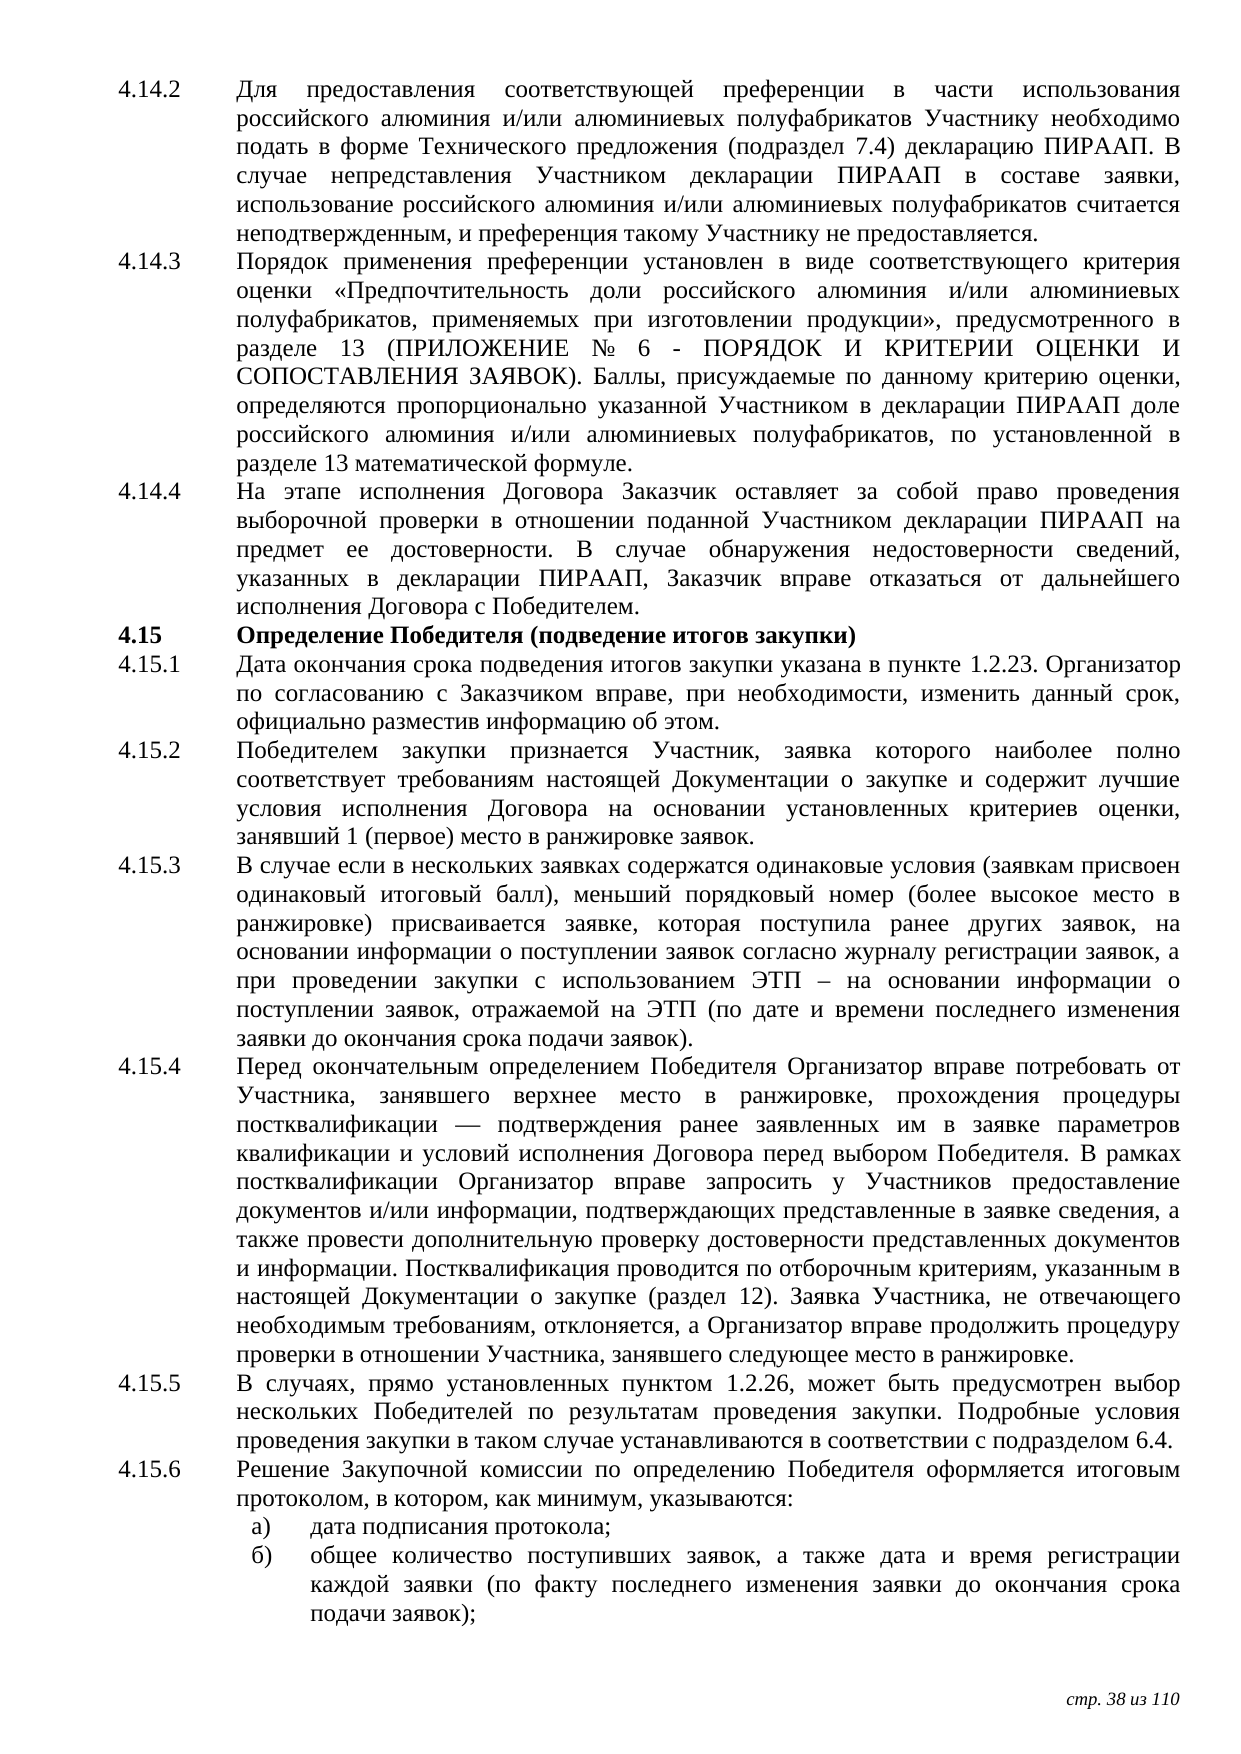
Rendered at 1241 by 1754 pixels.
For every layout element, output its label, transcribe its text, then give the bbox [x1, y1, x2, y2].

text дата подписания протокола; [251, 1511, 1181, 1540]
text Победителем закупки признается Участник, заявка которого наиболее полно соответствует требованиям настоящей Документации о закупке и содержит лучшие условия исполнения Договора на основании установленных критериев оценки, занявший 1 (первое) место в ранжировке заявок. [118, 735, 1181, 850]
subtitle Определение Победителя (подведение итогов закупки) [118, 620, 1181, 649]
text В случаях, прямо установленных пунктом 1.2.26, может быть предусмотрен выбор нескольких Победителей по результатам проведения закупки. Подробные условия проведения закупки в таком случае устанавливаются в соответствии с подразделом 6.4. [118, 1368, 1181, 1454]
text общее количество поступивших заявок, а также дата и время регистрации каждой заявки (по факту последнего изменения заявки до окончания срока подачи заявок); [251, 1540, 1181, 1626]
list Для предоставления соответствующей преференции в части использования российского алюминия и/или алюминиевых полуфабрикатов Участнику необходимо подать в форме Технического предложения (подраздел 7.4) декларацию ПИРААП. В случае непредставления Участником декларации ПИРААП в составе заявки, использование российского алюминия и/или алюминиевых полуфабрикатов считается неподтвержденным, и преференция такому Участнику не предоставляется. [118, 74, 1181, 246]
text В случае если в нескольких заявках содержатся одинаковые условия (заявкам присвоен одинаковый итоговый балл), меньший порядковый номер (более высокое место в ранжировке) присваивается заявке, которая поступила ранее других заявок, на основании информации о поступлении заявок согласно журналу регистрации заявок, а при проведении закупки с использованием ЭТП – на основании информации о поступлении заявок, отражаемой на ЭТП (по дате и времени последнего изменения заявки до окончания срока подачи заявок). [118, 850, 1181, 1051]
list Порядок применения преференции установлен в виде соответствующего критерия оценки «Предпочтительность доли российского алюминия и/или алюминиевых полуфабрикатов, применяемых при изготовлении продукции», предусмотренного в разделе 13 (ПРИЛОЖЕНИЕ № 6 - ПОРЯДОК И КРИТЕРИИ ОЦЕНКИ И СОПОСТАВЛЕНИЯ ЗАЯВОК). Баллы, присуждаемые по данному критерию оценки, определяются пропорционально указанной Участником в декларации ПИРААП доле российского алюминия и/или алюминиевых полуфабрикатов, по установленной в разделе 13 математической формуле. [118, 246, 1181, 476]
text Дата окончания срока подведения итогов закупки указана в пункте 1.2.23. Организатор по согласованию с Заказчиком вправе, при необходимости, изменить данный срок, официально разместив информацию об этом. [118, 649, 1181, 735]
text На этапе исполнения Договора Заказчик оставляет за собой право проведения выборочной проверки в отношении поданной Участником декларации ПИРААП на предмет ее достоверности. В случае обнаружения недостоверности сведений, указанных в декларации ПИРААП, Заказчик вправе отказаться от дальнейшего исполнения Договора с Победителем. [118, 476, 1181, 620]
text Решение Закупочной комиссии по определению Победителя оформляется итоговым протоколом, в котором, как минимум, указываются: [118, 1454, 1181, 1511]
text Перед окончательным определением Победителя Организатор вправе потребовать от Участника, занявшего верхнее место в ранжировке, прохождения процедуры постквалификации — подтверждения ранее заявленных им в заявке параметров квалификации и условий исполнения Договора перед выбором Победителя. В рамках постквалификации Организатор вправе запросить у Участников предоставление документов и/или информации, подтверждающих представленные в заявке сведения, а также провести дополнительную проверку достоверности представленных документов и информации. Постквалификация проводится по отборочным критериям, указанным в настоящей Документации о закупке (раздел 12). Заявка Участника, не отвечающего необходимым требованиям, отклоняется, а Организатор вправе продолжить процедуру проверки в отношении Участника, занявшего следующее место в ранжировке. [118, 1051, 1181, 1368]
